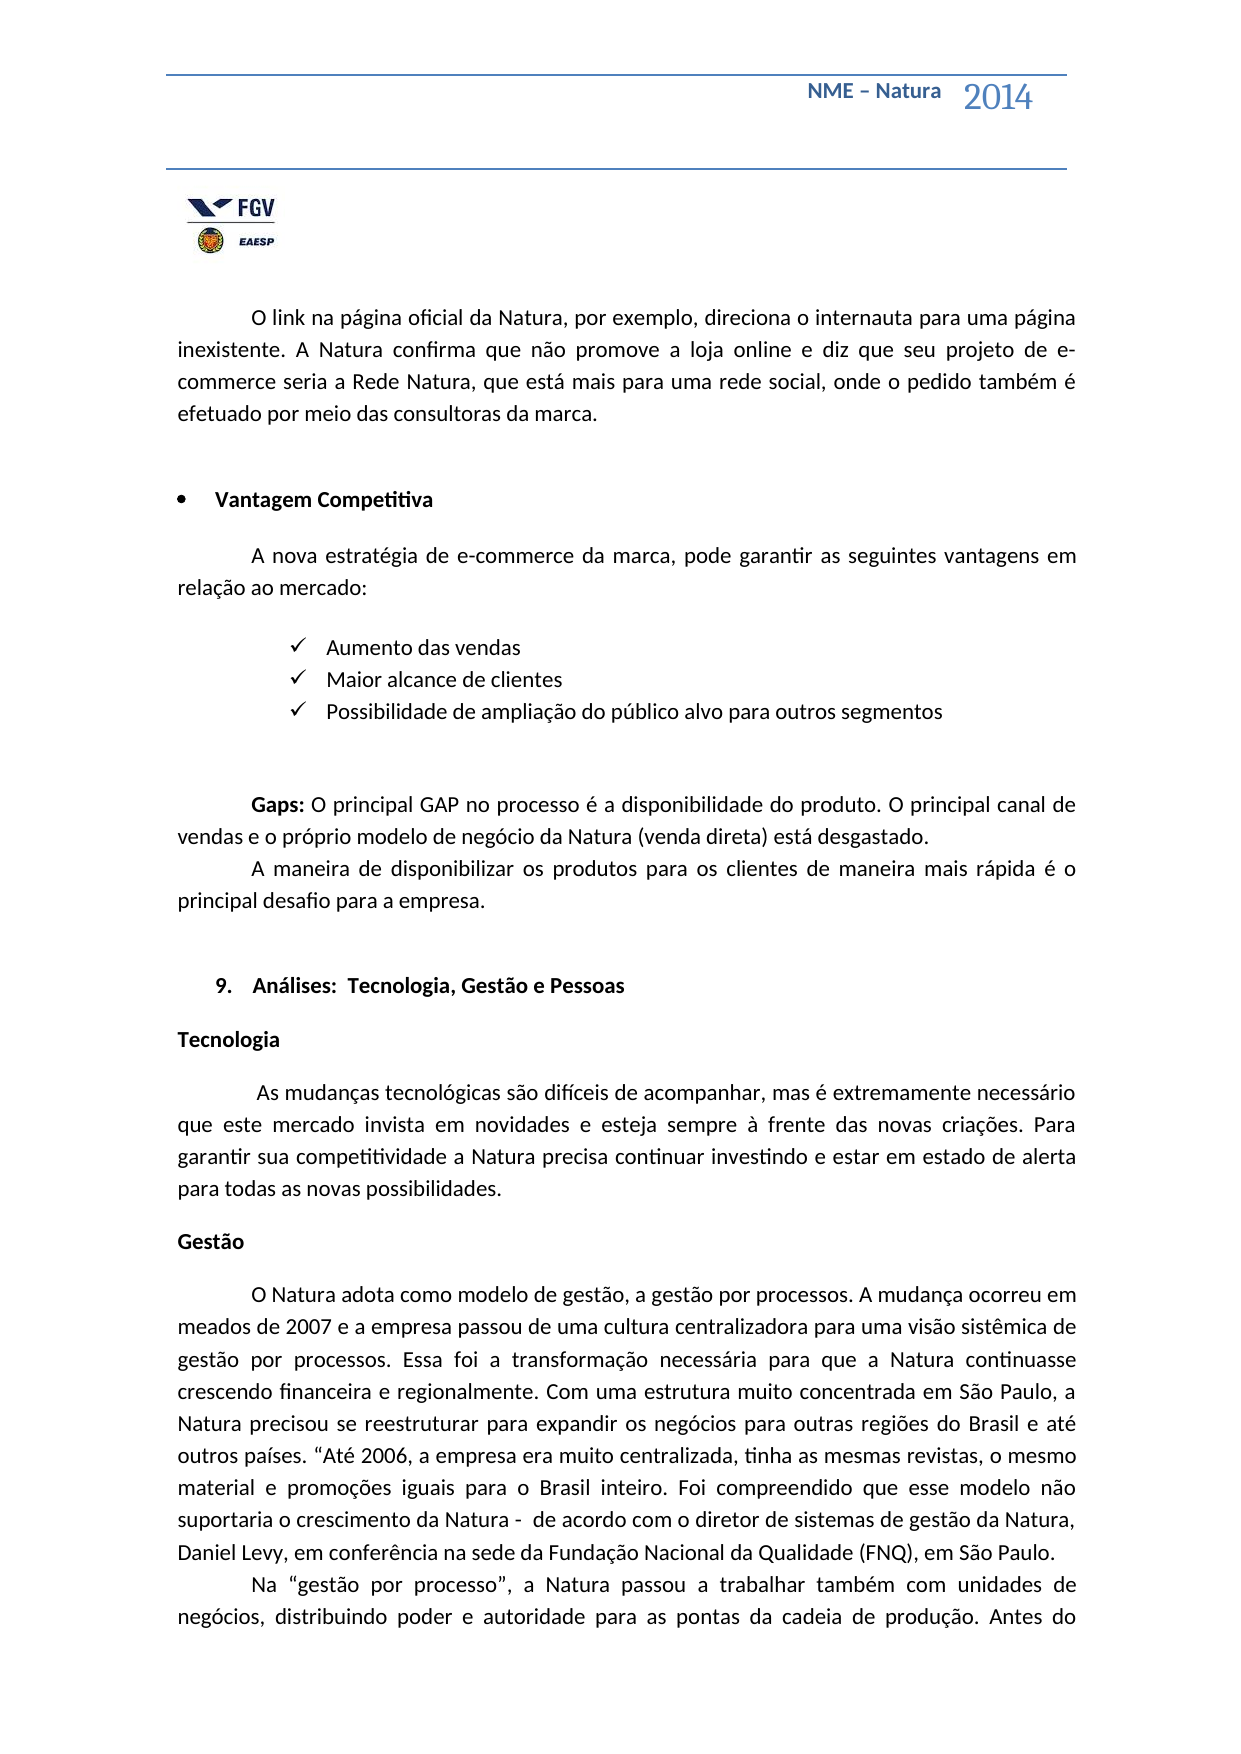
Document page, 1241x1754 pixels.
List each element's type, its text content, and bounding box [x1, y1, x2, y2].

text Tecnologia [177, 1025, 1078, 1053]
list Vantagem Competitiva [177, 485, 1078, 513]
list Análises: Tecnologia, Gestão e Pessoas [215, 972, 1078, 1000]
text A maneira de disponibilizar os produtos para os clientes de maneira mais rápida é o principal desafio para a empresa. [177, 854, 1078, 914]
list Aumento das vendas [288, 633, 1078, 661]
text O link na página oficial da Natura, por exemplo, direciona o internauta para uma página inexistente. A Natura confirma que não promove a loja online e diz que seu projeto de e-commerce seria a Rede Natura, que está mais para uma rede social, onde o pedido também é efetuado por meio das consultoras da marca. [177, 303, 1078, 427]
text A nova estratégia de e-commerce da marca, pode garantir as seguintes vantagens em relação ao mercado: [177, 541, 1078, 601]
text Gaps: O principal GAP no processo é a disponibilidade do produto. O principal canal de vendas e o próprio modelo de negócio da Natura (venda direta) está desgastado. [177, 790, 1078, 850]
list Maior alcance de clientes [288, 665, 1078, 693]
text As mudanças tecnológicas são difíceis de acompanhar, mas é extremamente necessário que este mercado invista em novidades e esteja sempre à frente das novas criações. Para garantir sua competitividade a Natura precisa continuar investindo e estar em estado de alerta para todas as novas possibilidades. [177, 1078, 1078, 1202]
text O Natura adota como modelo de gestão, a gestão por processos. A mudança ocorreu em meados de 2007 e a empresa passou de uma cultura centralizadora para uma visão sistêmica de gestão por processos. Essa foi a transformação necessária para que a Natura continuasse crescendo financeira e regionalmente. Com uma estrutura muito concentrada em São Paulo, a Natura precisou se reestruturar para expandir os negócios para outras regiões do Brasil e até outros países. “Até 2006, a empresa era muito centralizada, tinha as mesmas revistas, o mesmo material e promoções iguais para o Brasil inteiro. Foi compreendido que esse modelo não suportaria o crescimento da Natura - de acordo com o diretor de sistemas de gestão da Natura, Daniel Levy, em conferência na sede da Fundação Nacional da Qualidade (FNQ), em São Paulo. [177, 1280, 1078, 1566]
picture [177, 170, 285, 279]
text Gestão [177, 1227, 1078, 1255]
list Possibilidade de ampliação do público alvo para outros segmentos [288, 697, 1078, 726]
